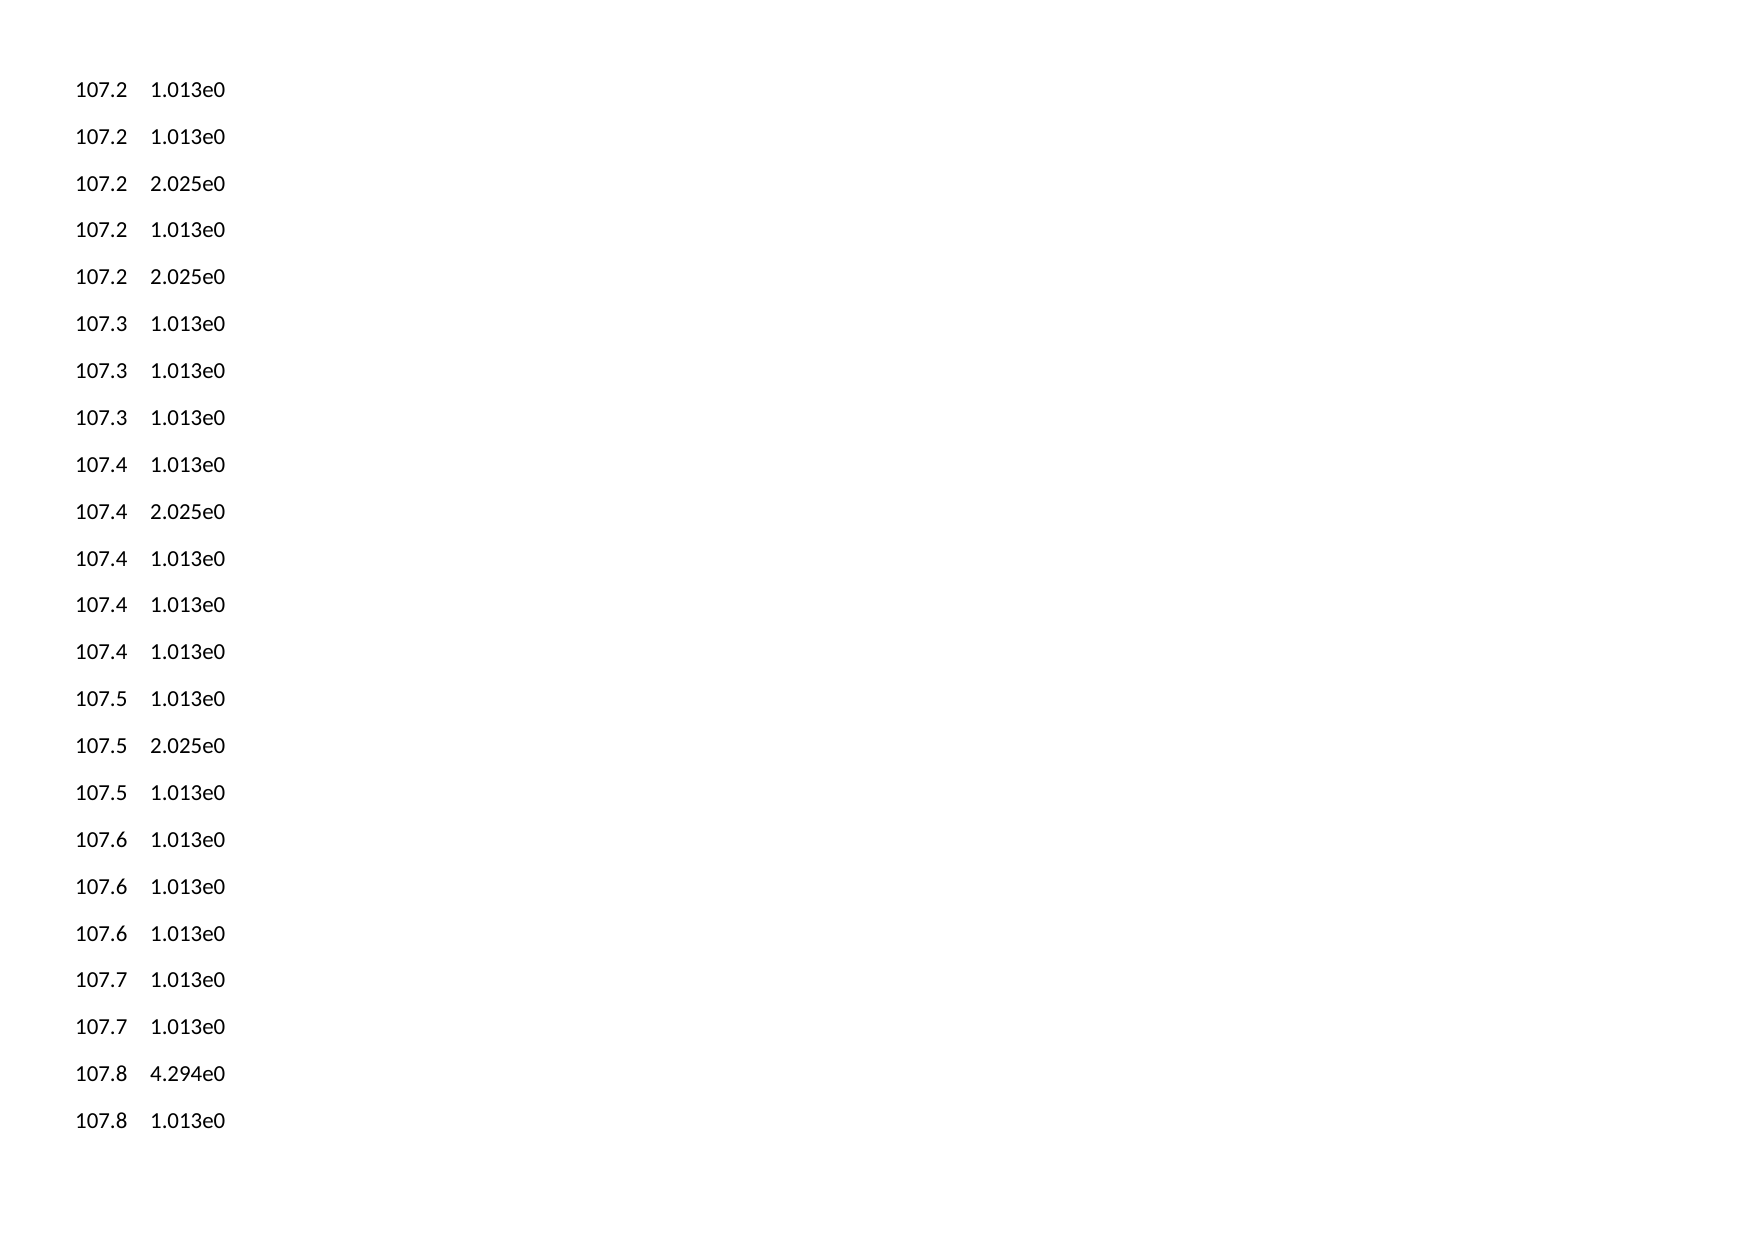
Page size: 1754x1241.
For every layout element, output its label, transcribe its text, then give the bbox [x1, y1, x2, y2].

text 107.6 1.013e0 [75, 872, 1679, 900]
text 107.6 1.013e0 [75, 825, 1679, 853]
text 107.5 1.013e0 [75, 778, 1679, 806]
text 107.4 1.013e0 [75, 450, 1679, 478]
text 107.4 2.025e0 [75, 497, 1679, 525]
text 107.2 2.025e0 [75, 262, 1679, 291]
text 107.3 1.013e0 [75, 309, 1679, 337]
text 107.2 1.013e0 [75, 216, 1679, 244]
text 107.8 1.013e0 [75, 1106, 1679, 1134]
text 107.6 1.013e0 [75, 919, 1679, 947]
text 107.7 1.013e0 [75, 1012, 1679, 1041]
text 107.7 1.013e0 [75, 966, 1679, 994]
text 107.4 1.013e0 [75, 637, 1679, 666]
text 107.2 1.013e0 [75, 75, 1679, 103]
text 107.8 4.294e0 [75, 1059, 1679, 1087]
text 107.5 1.013e0 [75, 684, 1679, 712]
text 107.3 1.013e0 [75, 356, 1679, 384]
text 107.4 1.013e0 [75, 544, 1679, 572]
text 107.4 1.013e0 [75, 591, 1679, 619]
text 107.2 1.013e0 [75, 122, 1679, 150]
text 107.5 2.025e0 [75, 731, 1679, 759]
text 107.2 2.025e0 [75, 169, 1679, 197]
text 107.3 1.013e0 [75, 403, 1679, 431]
